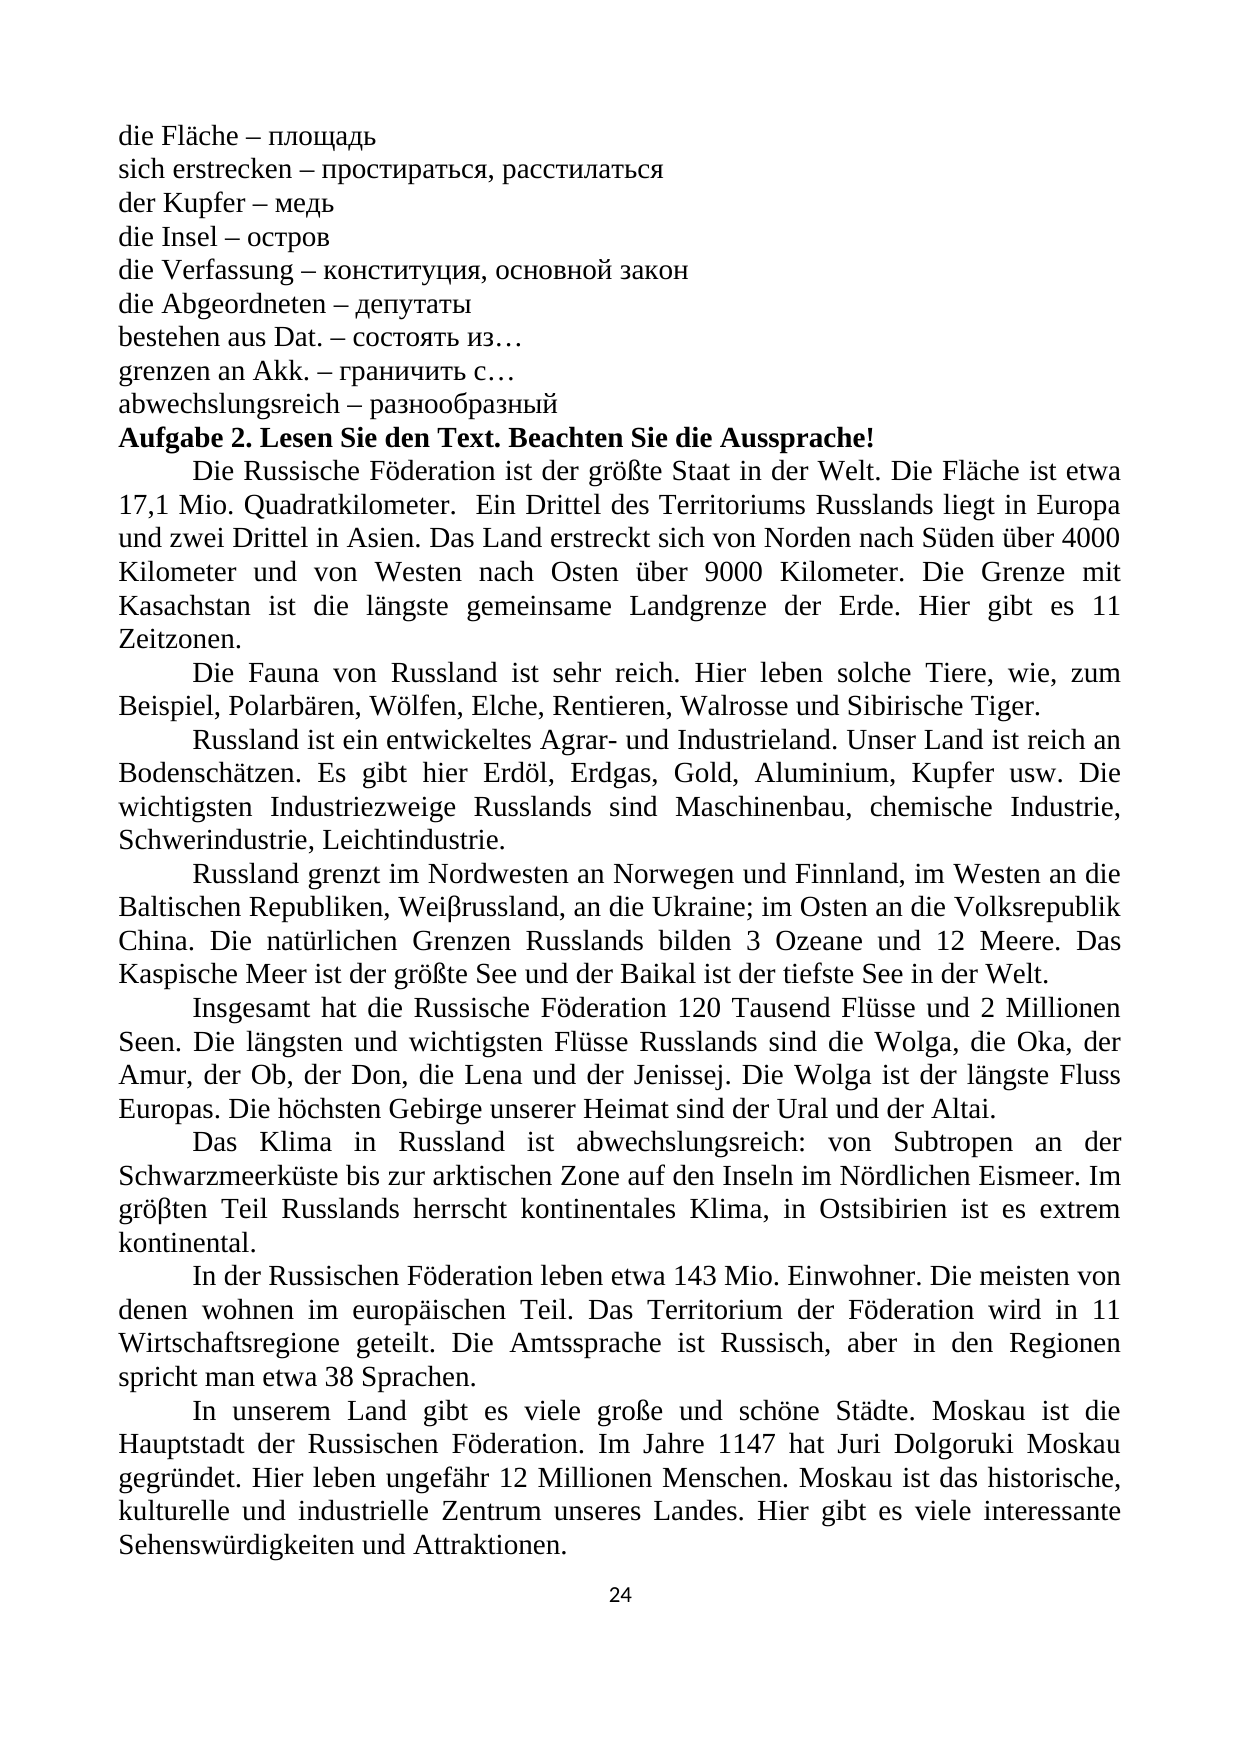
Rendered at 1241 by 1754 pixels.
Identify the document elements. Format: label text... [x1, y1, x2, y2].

text Insgesamt hat die Russische Föderation 120 Tausend Flüsse und 2 Millionen Seen. Die längsten und wichtigsten Flüsse Russlands sind die Wolga, die Oka, der Amur, der Ob, der Don, die Lena und der Jenissej. Die Wolga ist der längste Fluss Europas. Die höchsten Gebirge unserer Heimat sind der Ural und der Altai. [118, 990, 1122, 1124]
text Russland ist ein entwickeltes Agrar- und Industrieland. Unser Land ist reich an Bodenschätzen. Es gibt hier Erdöl, Erdgas, Gold, Aluminium, Kupfer usw. Die wichtigsten Industriezweige Russlands sind Maschinenbau, chemische Industrie, Schwerindustrie, Leichtindustrie. [118, 722, 1122, 856]
text die Verfassung – конституция, основной закон [118, 252, 1122, 286]
text Die Russische Föderation ist der größte Staat in der Welt. Die Fläche ist etwa 17,1 Mio. Quadratkilometer. Ein Drittel des Territoriums Russlands liegt in Europa und zwei Drittel in Asien. Das Land erstreckt sich von Norden nach Süden über 4000 Kilometer und von Westen nach Osten über 9000 Kilometer. Die Grenze mit Kasachstan ist die längste gemeinsame Landgrenze der Erde. Hier gibt es 11 Zeitzonen. [118, 453, 1122, 655]
text Das Klima in Russland ist abwechslungsreich: von Subtropen an der Schwarzmeerküste bis zur arktischen Zone auf den Inseln im Nördlichen Eismeer. Im gröβten Teil Russlands herrscht kontinentales Klima, in Ostsibirien ist es extrem kontinental. [118, 1124, 1122, 1258]
text In der Russischen Föderation leben etwa 143 Mio. Einwohner. Die meisten von denen wohnen im europäischen Teil. Das Territorium der Föderation wird in 11 Wirtschaftsregione geteilt. Die Amtssprache ist Russisch, aber in den Regionen spricht man etwa 38 Sprachen. [118, 1258, 1122, 1393]
text Die Fauna von Russland ist sehr reich. Hier leben solche Tiere, wie, zum Beispiel, Polarbären, Wölfen, Elche, Rentieren, Walrosse und Sibirische Tiger. [118, 655, 1122, 722]
text grenzen an Akk. – граничить с… [118, 353, 1122, 386]
text die Insel – остров [118, 219, 1122, 252]
text Aufgabe 2. Lesen Sie den Text. Beachten Sie die Aussprache! [118, 420, 1122, 453]
text sich erstrecken – простираться, расстилаться [118, 152, 1122, 185]
text der Kupfer – медь [118, 185, 1122, 219]
text die Fläche – площадь [118, 118, 1122, 152]
text In unserem Land gibt es viele große und schöne Städte. Moskau ist die Hauptstadt der Russischen Föderation. Im Jahre 1147 hat Juri Dolgoruki Moskau gegründet. Hier leben ungefähr 12 Millionen Menschen. Moskau ist das historische, kulturelle und industrielle Zentrum unseres Landes. Hier gibt es viele interessante Sehenswürdigkeiten und Attraktionen. [118, 1393, 1122, 1560]
text abwechslungsreich – разнообразный [118, 386, 1122, 420]
text die Abgeordneten – депутаты [118, 286, 1122, 319]
text bestehen aus Dat. – состоять из… [118, 319, 1122, 353]
text Russland grenzt im Nordwesten an Norwegen und Finnland, im Westen an die Baltischen Republiken, Weiβrussland, an die Ukraine; im Osten an die Volksrepublik China. Die natürlichen Grenzen Russlands bilden 3 Ozeane und 12 Meere. Das Kaspische Meer ist der größte See und der Baikal ist der tiefste See in der Welt. [118, 856, 1122, 990]
